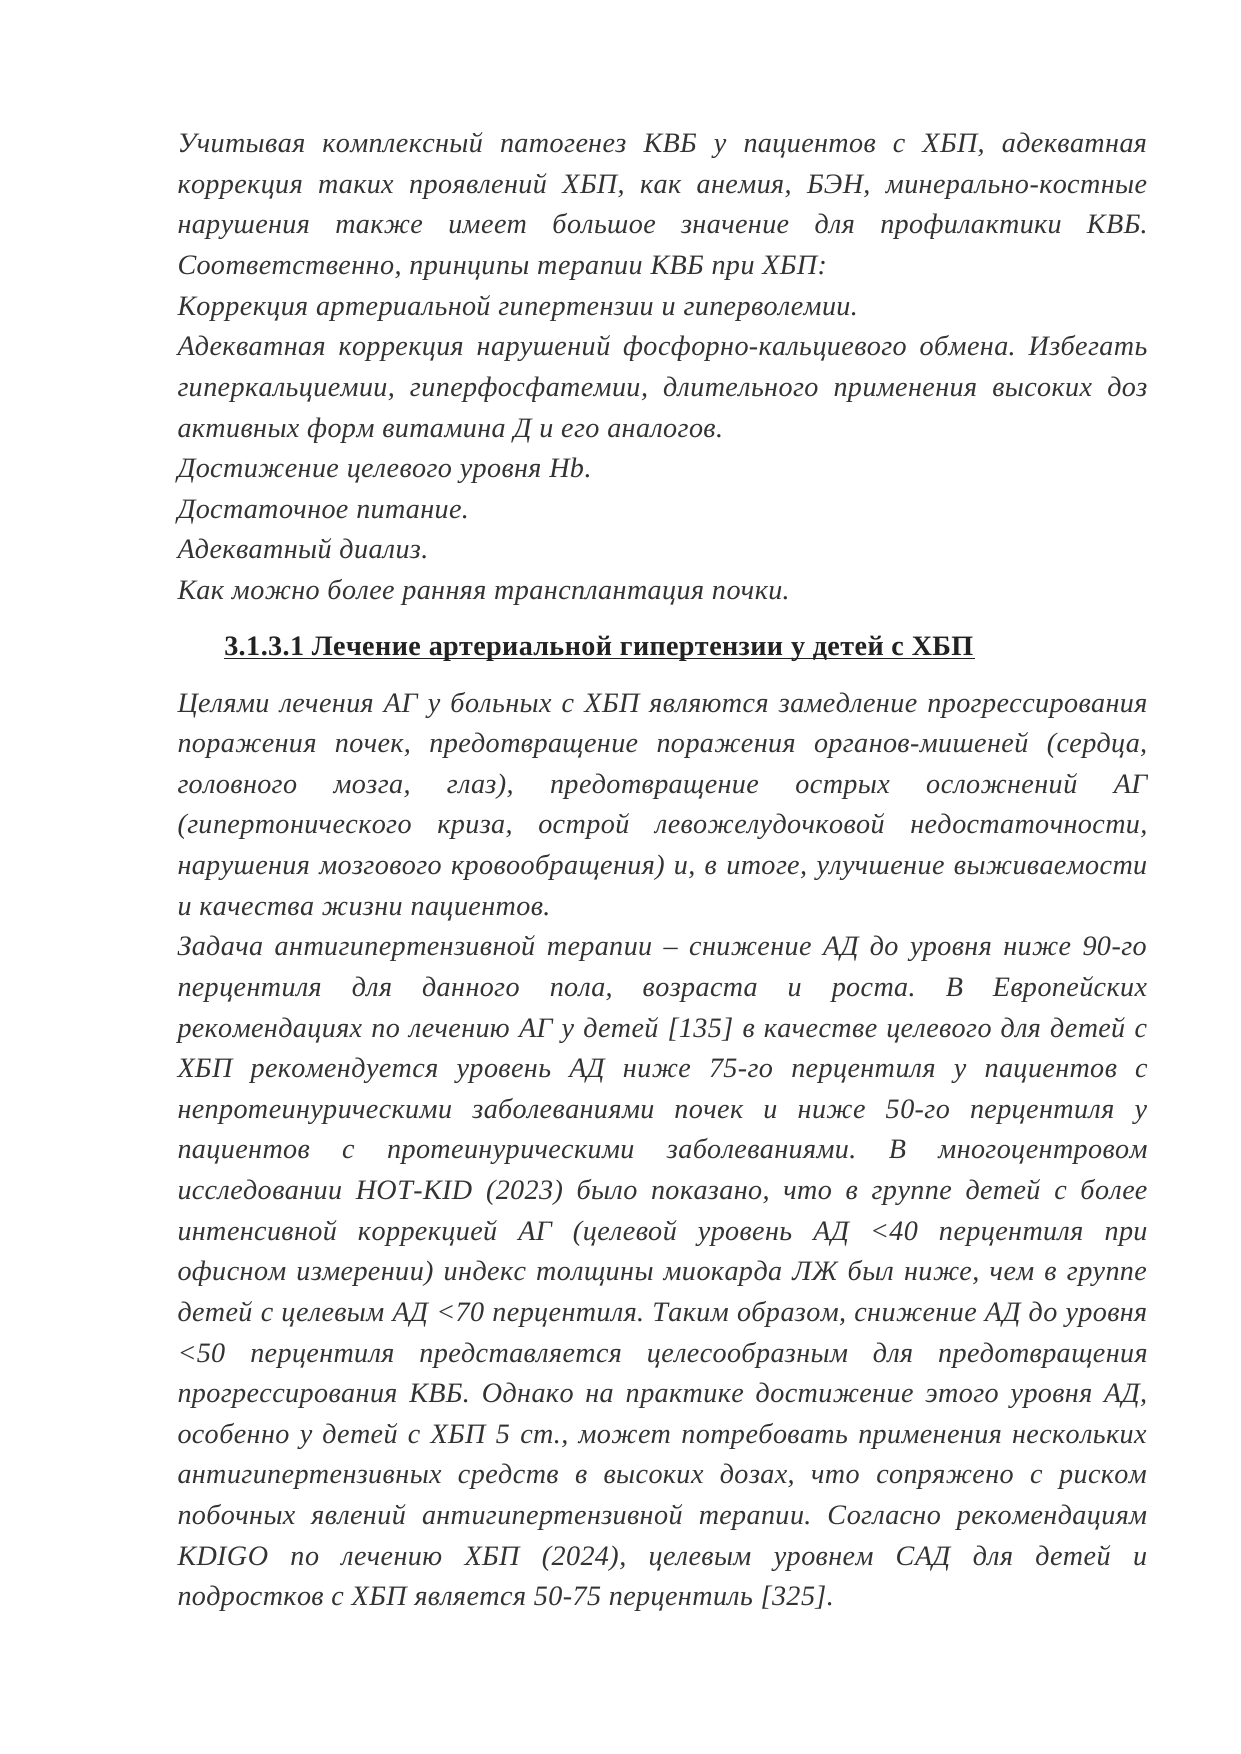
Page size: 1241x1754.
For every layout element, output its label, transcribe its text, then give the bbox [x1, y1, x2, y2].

text Адекватный диализ. [177, 524, 1152, 565]
text Коррекция артериальной гипертензии и гиперволемии. [177, 281, 1152, 321]
text Задача антигипертензивной терапии – снижение АД до уровня ниже 90-го перцентиля для данного пола, возраста и роста. В Европейских рекомендациях по лечению АГ у детей [135] в качестве целевого для детей с ХБП рекомендуется уровень АД ниже 75-го перцентиля у пациентов с непротеинурическими заболеваниями почек и ниже 50-го перцентиля у пациентов с протеинурическими заболеваниями. В многоцентровом исследовании HOT-KID (2023) было показано, что в группе детей с более интенсивной коррекцией АГ (целевой уровень АД <40 перцентиля при офисном измерении) индекс толщины миокарда ЛЖ был ниже, чем в группе детей с целевым АД <70 перцентиля. Таким образом, снижение АД до уровня <50 перцентиля представляется целесообразным для предотвращения прогрессирования КВБ. Однако на практике достижение этого уровня АД, особенно у детей с ХБП 5 ст., может потребовать применения нескольких антигипертензивных средств в высоких дозах, что сопряжено с риском побочных явлений антигипертензивной терапии. Согласно рекомендациям KDIGO по лечению ХБП (2024), целевым уровнем САД для детей и подростков с ХБП является 50-75 перцентиль [325]. [177, 921, 1152, 1612]
text Учитывая комплексный патогенез КВБ у пациентов с ХБП, адекватная коррекция таких проявлений ХБП, как анемия, БЭН, минерально-костные нарушения также имеет большое значение для профилактики КВБ. Соответственно, принципы терапии КВБ при ХБП: [177, 118, 1152, 281]
text 3.1.3.1 Лечение артериальной гипертензии у детей с ХБП [224, 621, 1105, 662]
text Достижение целевого уровня Hb. [177, 443, 1152, 484]
text Достаточное питание. [177, 484, 1152, 524]
text Как можно более ранняя трансплантация почки. [177, 565, 1152, 606]
text Адекватная коррекция нарушений фосфорно-кальциевого обмена. Избегать гиперкальциемии, гиперфосфатемии, длительного применения высоких доз активных форм витамина Д и его аналогов. [177, 321, 1152, 443]
text Целями лечения АГ у больных с ХБП являются замедление прогрессирования поражения почек, предотвращение поражения органов-мишеней (сердца, головного мозга, глаз), предотвращение острых осложнений АГ (гипертонического криза, острой левожелудочковой недостаточности, нарушения мозгового кровообращения) и, в итоге, улучшение выживаемости и качества жизни пациентов. [177, 677, 1152, 921]
